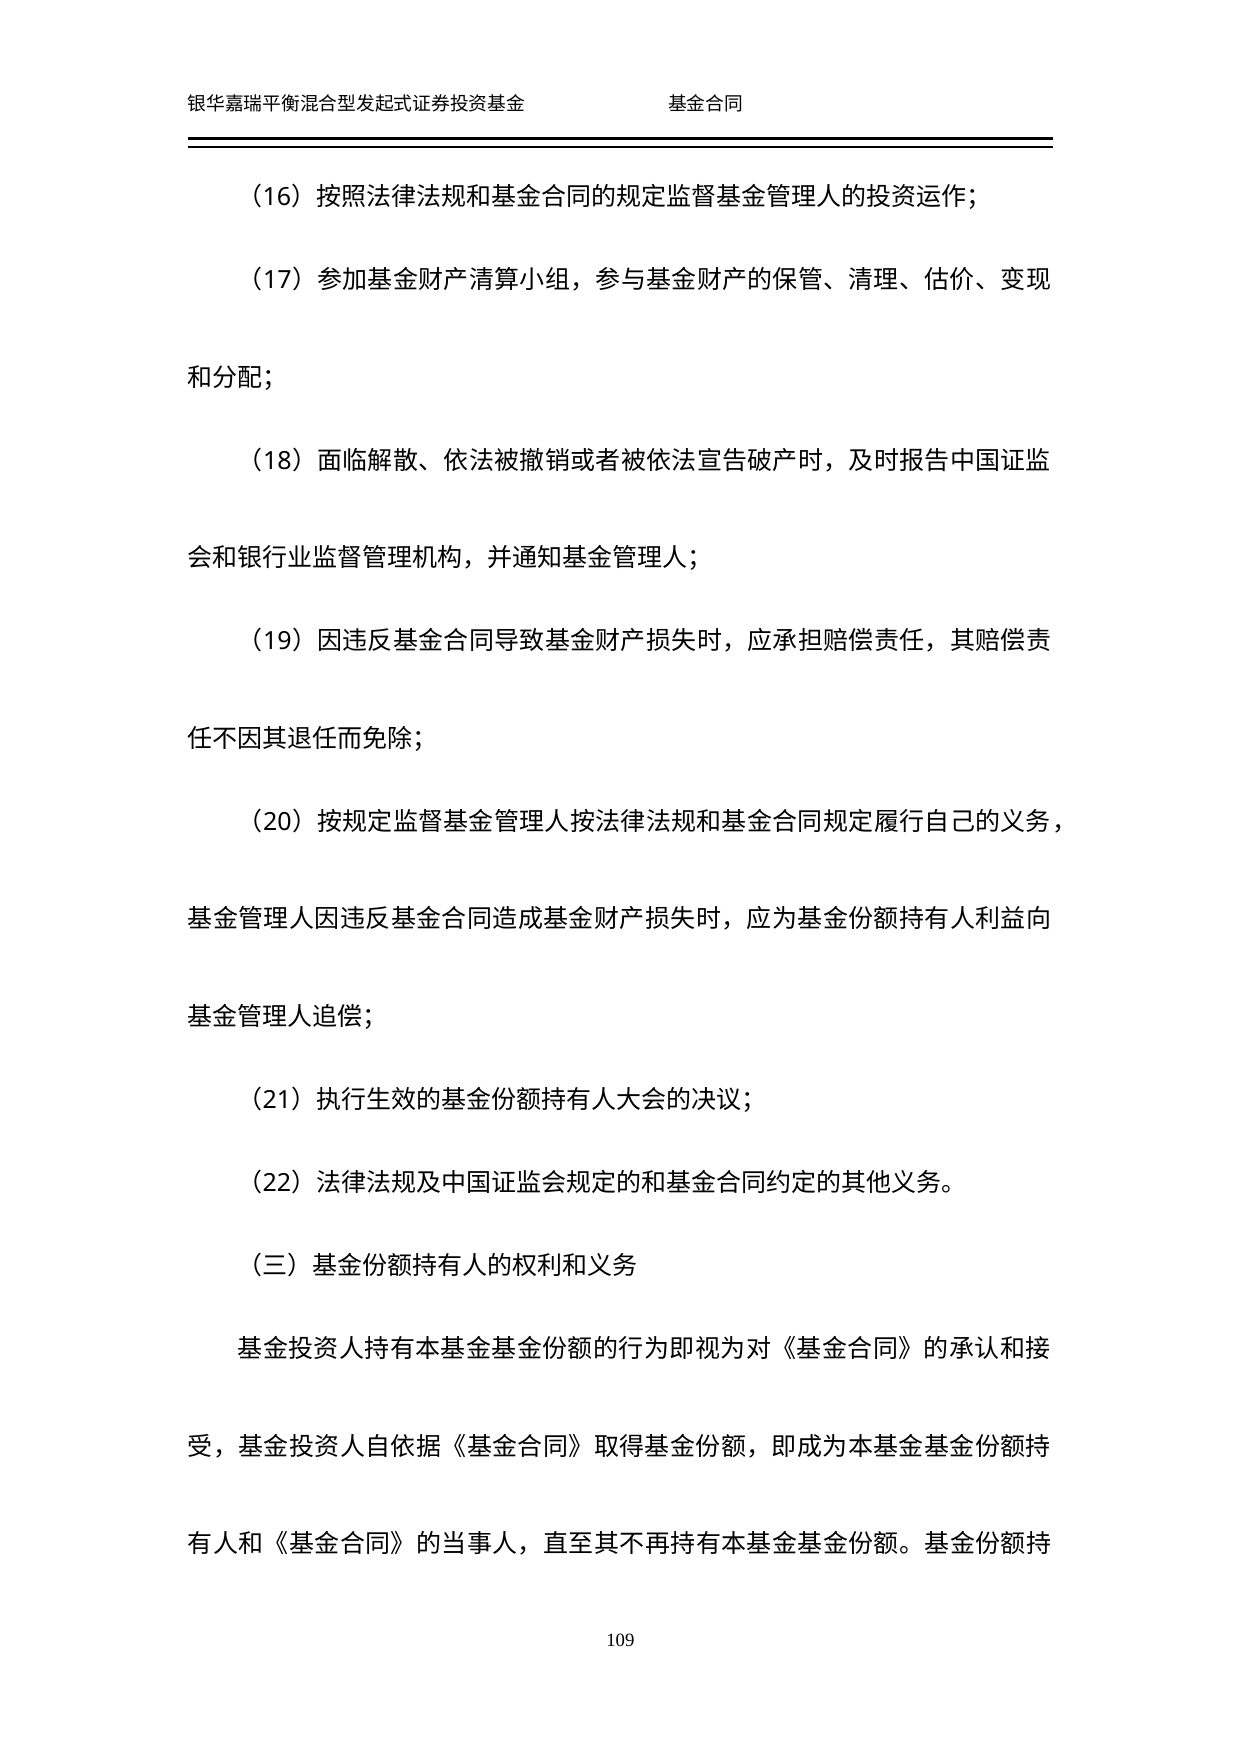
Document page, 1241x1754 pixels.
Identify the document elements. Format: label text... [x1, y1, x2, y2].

text （18）面临解散、依法被撤销或者被依法宣告破产时，及时报告中国证监会和银行业监督管理机构，并通知基金管理人； [187, 426, 1053, 588]
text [187, 1314, 1053, 1574]
text （三）基金份额持有人的权利和义务 [187, 1231, 1053, 1296]
text （20）按规定监督基金管理人按法律法规和基金合同规定履行自己的义务，基金管理人因违反基金合同造成基金财产损失时，应为基金份额持有人利益向基金管理人追偿； [187, 787, 1053, 1047]
text （16）按照法律法规和基金合同的规定监督基金管理人的投资运作； [187, 162, 1053, 227]
text （22）法律法规及中国证监会规定的和基金合同约定的其他义务。 [187, 1148, 1053, 1213]
text （17）参加基金财产清算小组，参与基金财产的保管、清理、估价、变现和分配； [187, 245, 1053, 408]
text （19）因违反基金合同导致基金财产损失时，应承担赔偿责任，其赔偿责任不因其退任而免除； [187, 606, 1053, 769]
text （21）执行生效的基金份额持有人大会的决议； [187, 1065, 1053, 1130]
